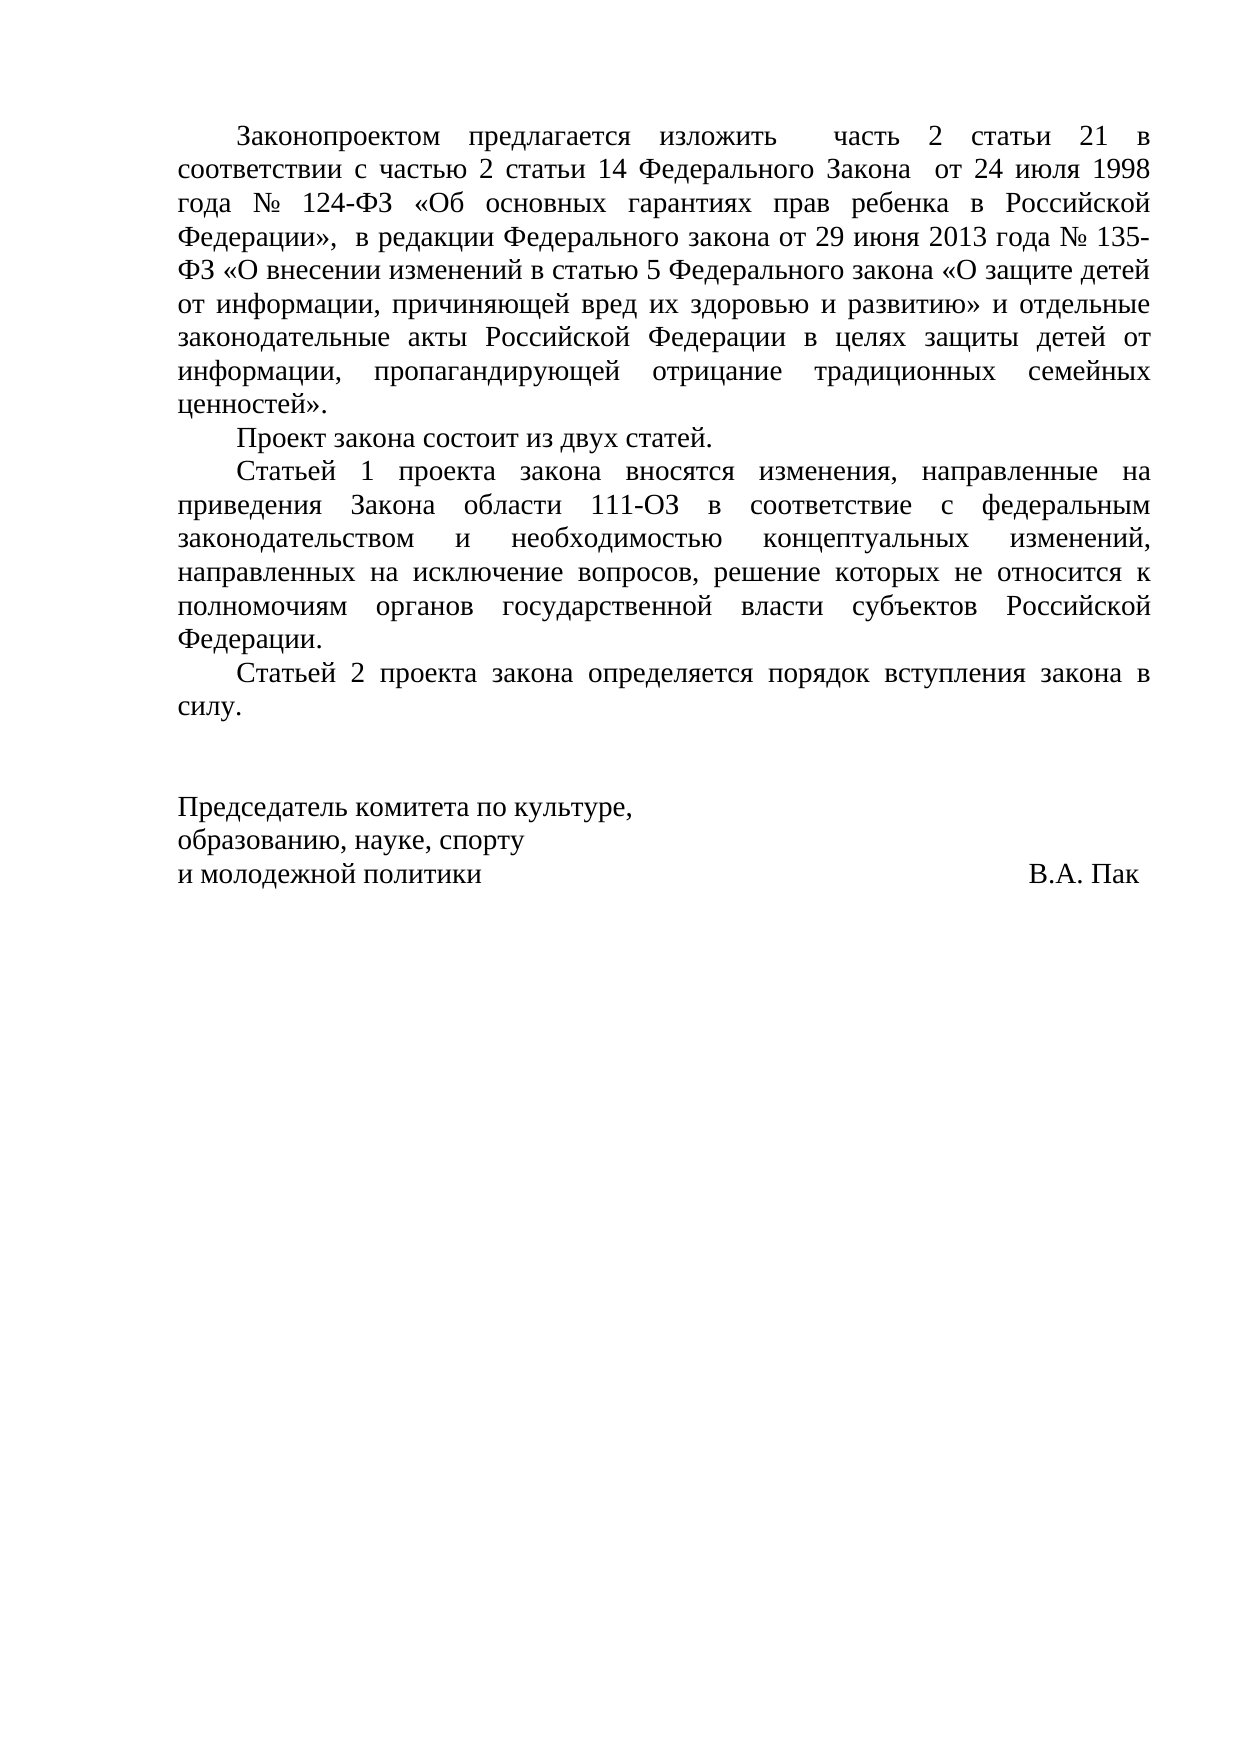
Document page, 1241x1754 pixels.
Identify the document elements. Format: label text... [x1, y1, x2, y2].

text Проект закона состоит из двух статей. [177, 420, 1152, 453]
text Законопроектом предлагается изложить часть 2 статьи 21 в соответствии с частью 2 статьи 14 Федерального Закона от 24 июля 1998 года № 124-ФЗ «Об основных гарантиях прав ребенка в Российской Федерации», в редакции Федерального закона от 29 июня 2013 года № 135-ФЗ «О внесении изменений в статью 5 Федерального закона «О защите детей от информации, причиняющей вред их здоровью и развитию» и отдельные законодательные акты Российской Федерации в целях защиты детей от информации, пропагандирующей отрицание традиционных семейных ценностей». [177, 118, 1152, 420]
text Председатель комитета по культуре, [177, 789, 1152, 822]
text образованию, науке, спорту [177, 822, 1152, 856]
text Статьей 2 проекта закона определяется порядок вступления закона в силу. [177, 655, 1152, 722]
text и молодежной политики В.А. Пак [177, 856, 1152, 889]
text Статьей 1 проекта закона вносятся изменения, направленные на приведения Закона области 111-ОЗ в соответствие с федеральным законодательством и необходимостью концептуальных изменений, направленных на исключение вопросов, решение которых не относится к полномочиям органов государственной власти субъектов Российской Федерации. [177, 453, 1152, 655]
